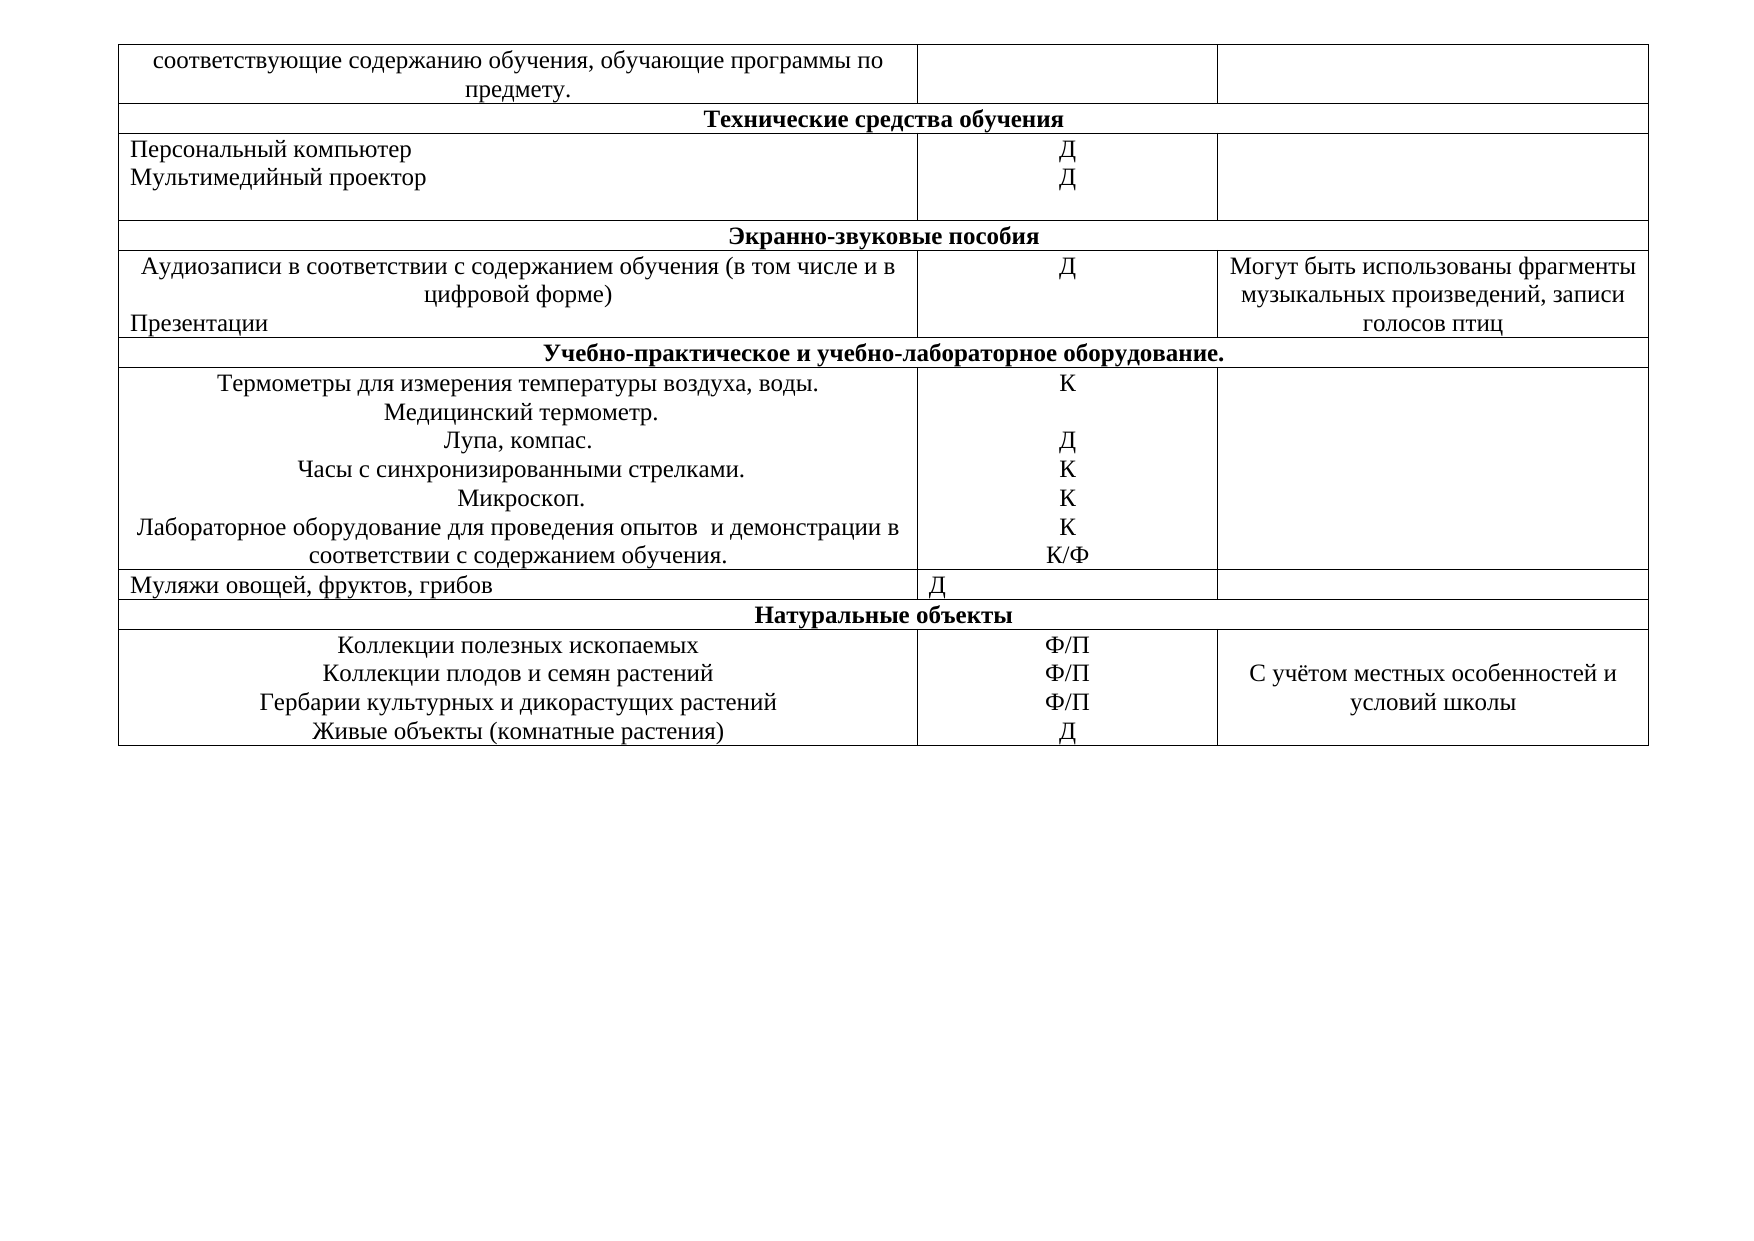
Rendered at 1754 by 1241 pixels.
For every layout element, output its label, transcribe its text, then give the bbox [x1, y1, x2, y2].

table_cell Д [918, 570, 1217, 599]
table_cell Коллекции полезных ископаемых Коллекции плодов и семян растений Гербарии культурных и дикорастущих растений Живые объекты (комнатные растения) [119, 630, 917, 745]
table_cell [119, 45, 917, 103]
table_cell Ф [918, 45, 1217, 103]
table_cell Могут быть использованы фрагменты музыкальных произведений, записи голосов птиц [1218, 251, 1648, 337]
table_cell Технические средства обучения [119, 104, 1648, 133]
table_cell Д Д [918, 134, 1217, 220]
table_cell [1218, 45, 1648, 103]
table_cell Учебно-практическое и учебно-лабораторное оборудование. [119, 338, 1648, 367]
table_cell Натуральные объекты [119, 600, 1648, 629]
table_cell С учётом местных особенностей и условий школы [1218, 630, 1648, 745]
table_cell [1218, 134, 1648, 220]
table_cell Муляжи овощей, фруктов, грибов [119, 570, 917, 599]
table_cell Экранно-звуковые пособия [119, 221, 1648, 250]
table_cell Персональный компьютер Мультимедийный проектор [119, 134, 917, 220]
table_cell Д [918, 251, 1217, 337]
table_cell [1218, 570, 1648, 599]
table_cell [1218, 368, 1648, 569]
table_cell Ф/П Ф/П Ф/П Д [918, 630, 1217, 745]
table_cell Термометры для измерения температуры воздуха, воды. Медицинский термометр. Лупа, компас. Часы с синхронизированными стрелками. Микроскоп. Лабораторное оборудование для проведения опытов и демонстрации в соответствии с содержанием обучения. [119, 368, 917, 569]
table_cell К Д К К К К/Ф [918, 368, 1217, 569]
table_cell Аудиозаписи в соответствии с содержанием обучения (в том числе и в цифровой форме) Презентации [119, 251, 917, 337]
